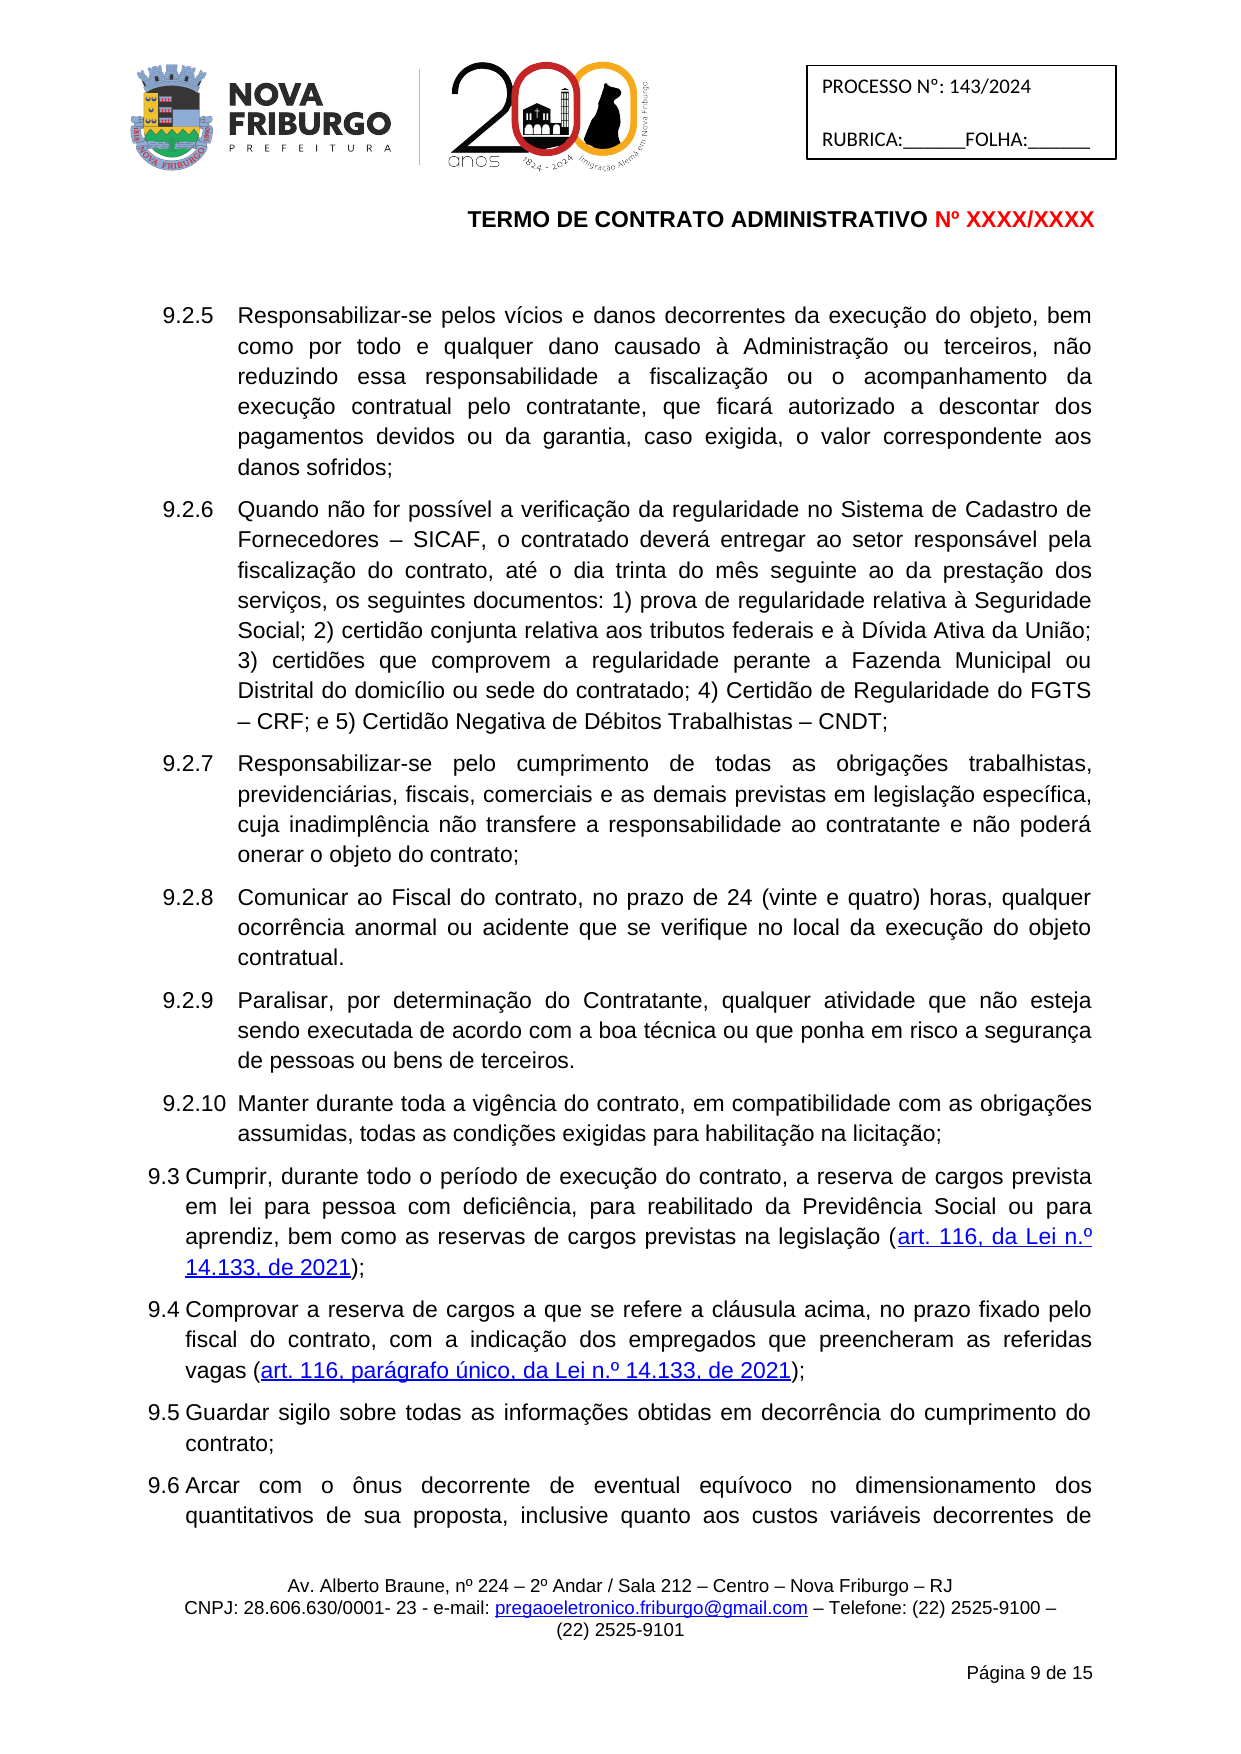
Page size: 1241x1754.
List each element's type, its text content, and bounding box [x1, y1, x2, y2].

list Cumprir, durante todo o período de execução do contrato, a reserva de cargos prevista em lei para pessoa com deficiência, para reabilitado da Previdência Social ou para aprendiz, bem como as reservas de cargos previstas na legislação (art. 116, da Lei n.º 14.133, de 2021); [148, 1163, 1092, 1280]
list Paralisar, por determinação do Contratante, qualquer atividade que não esteja sendo executada de acordo com a boa técnica ou que ponha em risco a segurança de pessoas ou bens de terceiros. [162, 987, 1092, 1073]
list Responsabilizar-se pelo cumprimento de todas as obrigações trabalhistas, previdenciárias, fiscais, comerciais e as demais previstas em legislação específica, cuja inadimplência não transfere a responsabilidade ao contratante e não poderá onerar o objeto do contrato; [162, 750, 1092, 867]
picture [103, 29, 681, 200]
list Comunicar ao Fiscal do contrato, no prazo de 24 (vinte e quatro) horas, qualquer ocorrência anormal ou acidente que se verifique no local da execução do objeto contratual. [162, 884, 1092, 970]
list Responsabilizar-se pelos vícios e danos decorrentes da execução do objeto, bem como por todo e qualquer dano causado à Administração ou terceiros, não reduzindo essa responsabilidade a fiscalização ou o acompanhamento da execução contratual pelo contratante, que ficará autorizado a descontar dos pagamentos devidos ou da garantia, caso exigida, o valor correspondente aos danos sofridos; [162, 302, 1092, 480]
list Comprovar a reserva de cargos a que se refere a cláusula acima, no prazo fixado pelo fiscal do contrato, com a indicação dos empregados que preencheram as referidas vagas (art. 116, parágrafo único, da Lei n.º 14.133, de 2021); [148, 1296, 1092, 1383]
list Quando não for possível a verificação da regularidade no Sistema de Cadastro de Fornecedores – SICAF, o contratado deverá entregar ao setor responsável pela fiscalização do contrato, até o dia trinta do mês seguinte ao da prestação dos serviços, os seguintes documentos: 1) prova de regularidade relativa à Seguridade Social; 2) certidão conjunta relativa aos tributos federais e à Dívida Ativa da União; 3) certidões que comprovem a regularidade perante a Fazenda Municipal ou Distrital do domicílio ou sede do contratado; 4) Certidão de Regularidade do FGTS – CRF; e 5) Certidão Negativa de Débitos Trabalhistas – CNDT; [162, 496, 1092, 734]
list Manter durante toda a vigência do contrato, em compatibilidade com as obrigações assumidas, todas as condições exigidas para habilitação na licitação; [162, 1090, 1092, 1146]
list Guardar sigilo sobre todas as informações obtidas em decorrência do cumprimento do contrato; [148, 1399, 1092, 1456]
